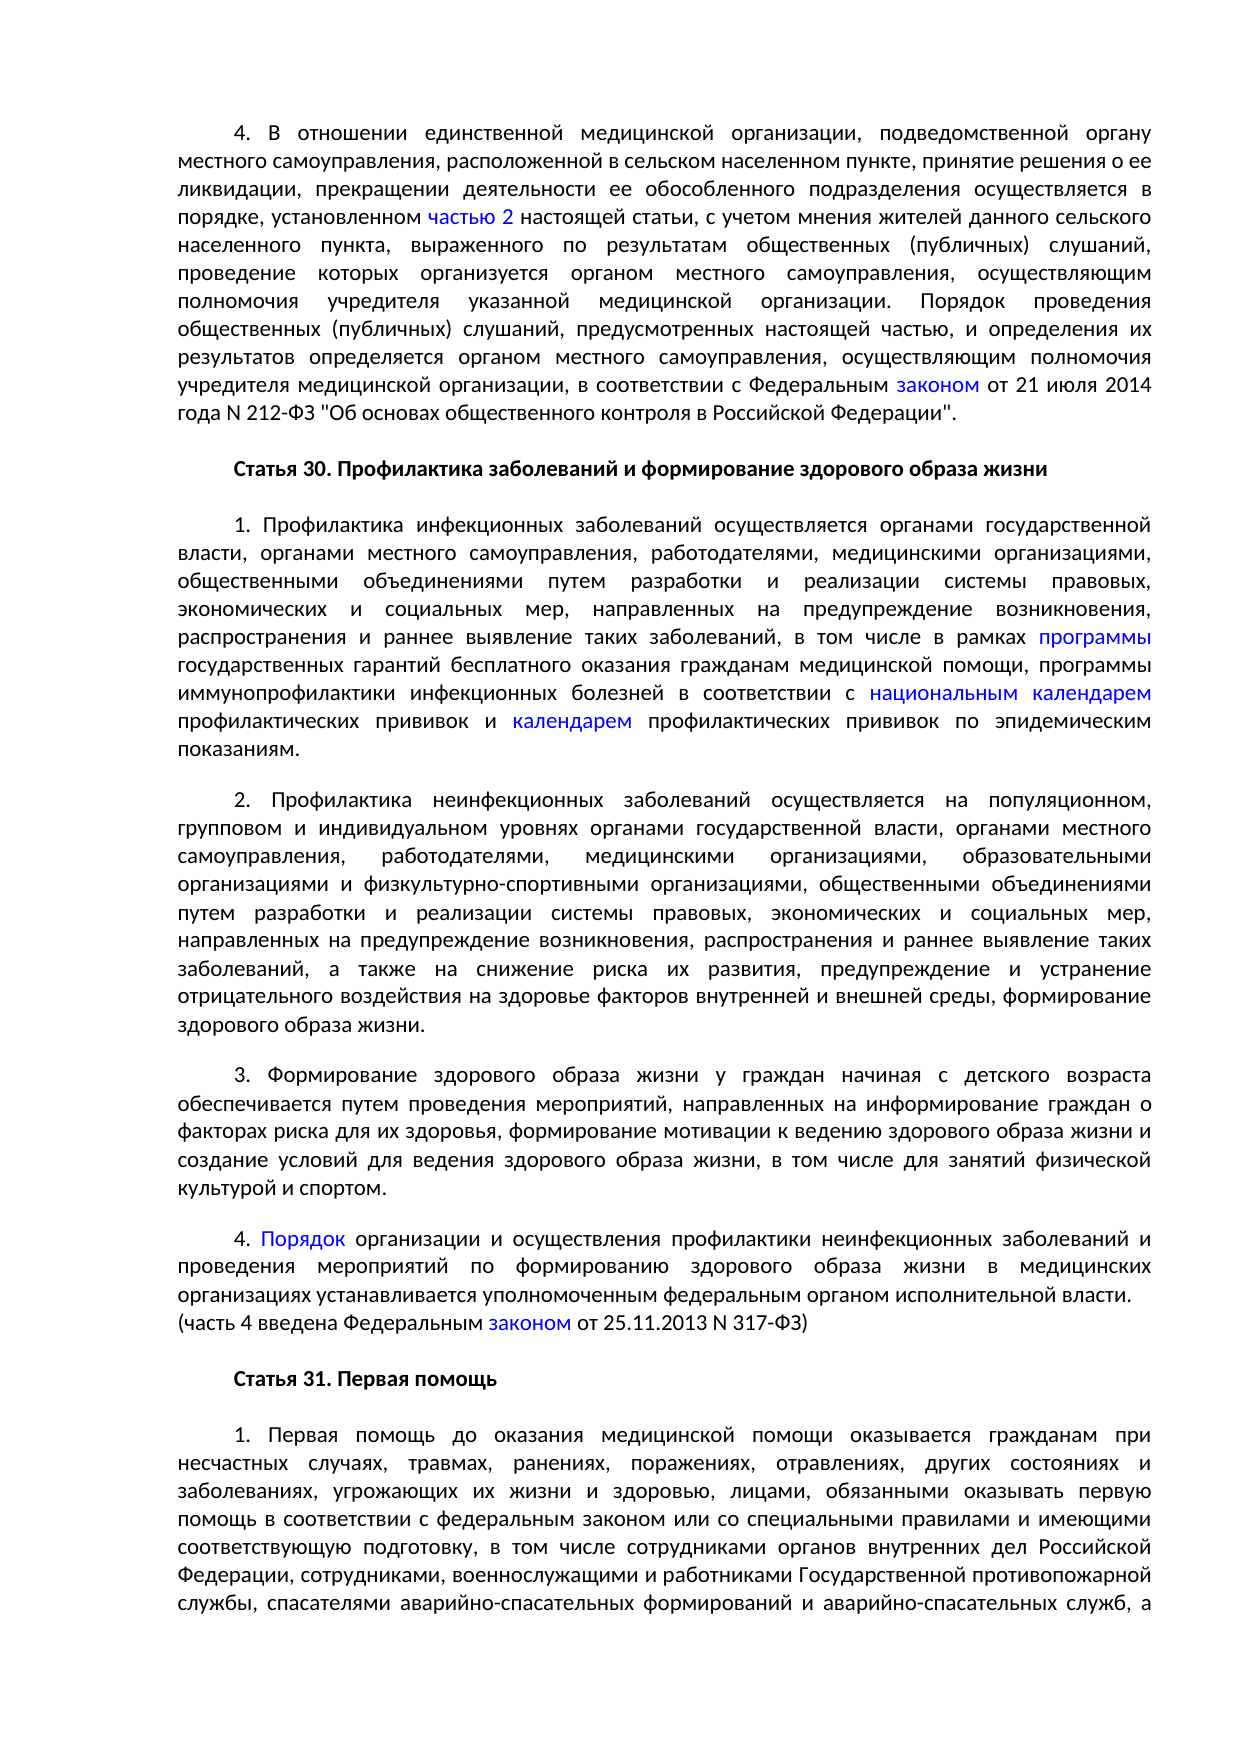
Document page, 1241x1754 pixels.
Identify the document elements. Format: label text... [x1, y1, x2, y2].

text 3. Формирование здорового образа жизни у граждан начиная с детского возраста обеспечивается путем проведения мероприятий, направленных на информирование граждан о факторах риска для их здоровья, формирование мотивации к ведению здорового образа жизни и создание условий для ведения здорового образа жизни, в том числе для занятий физической культурой и спортом. [177, 1061, 1152, 1201]
text 4. Порядок организации и осуществления профилактики неинфекционных заболеваний и проведения мероприятий по формированию здорового образа жизни в медицинских организациях устанавливается уполномоченным федеральным органом исполнительной власти. [177, 1224, 1152, 1308]
text 2. Профилактика неинфекционных заболеваний осуществляется на популяционном, групповом и индивидуальном уровнях органами государственной власти, органами местного самоуправления, работодателями, медицинскими организациями, образовательными организациями и физкультурно-спортивными организациями, общественными объединениями путем разработки и реализации системы правовых, экономических и социальных мер, направленных на предупреждение возникновения, распространения и раннее выявление таких заболеваний, а также на снижение риска их развития, предупреждение и устранение отрицательного воздействия на здоровье факторов внутренней и внешней среды, формирование здорового образа жизни. [177, 786, 1152, 1038]
title Статья 30. Профилактика заболеваний и формирование здорового образа жизни [177, 454, 1152, 482]
text 4. В отношении единственной медицинской организации, подведомственной органу местного самоуправления, расположенной в сельском населенном пункте, принятие решения о ее ликвидации, прекращении деятельности ее обособленного подразделения осуществляется в порядке, установленном частью 2 настоящей статьи, с учетом мнения жителей данного сельского населенного пункта, выраженного по результатам общественных (публичных) слушаний, проведение которых организуется органом местного самоуправления, осуществляющим полномочия учредителя указанной медицинской организации. Порядок проведения общественных (публичных) слушаний, предусмотренных настоящей частью, и определения их результатов определяется органом местного самоуправления, осуществляющим полномочия учредителя медицинской организации, в соответствии с Федеральным законом от 21 июля 2014 года N 212-ФЗ "Об основах общественного контроля в Российской Федерации". [177, 118, 1152, 426]
text (часть 4 введена Федеральным законом от 25.11.2013 N 317-ФЗ) [177, 1308, 1152, 1336]
text 1. Профилактика инфекционных заболеваний осуществляется органами государственной власти, органами местного самоуправления, работодателями, медицинскими организациями, общественными объединениями путем разработки и реализации системы правовых, экономических и социальных мер, направленных на предупреждение возникновения, распространения и раннее выявление таких заболеваний, в том числе в рамках программы государственных гарантий бесплатного оказания гражданам медицинской помощи, программы иммунопрофилактики инфекционных болезней в соответствии с национальным календарем профилактических прививок и календарем профилактических прививок по эпидемическим показаниям. [177, 510, 1152, 763]
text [177, 1420, 1152, 1616]
title Статья 31. Первая помощь [177, 1364, 1152, 1392]
